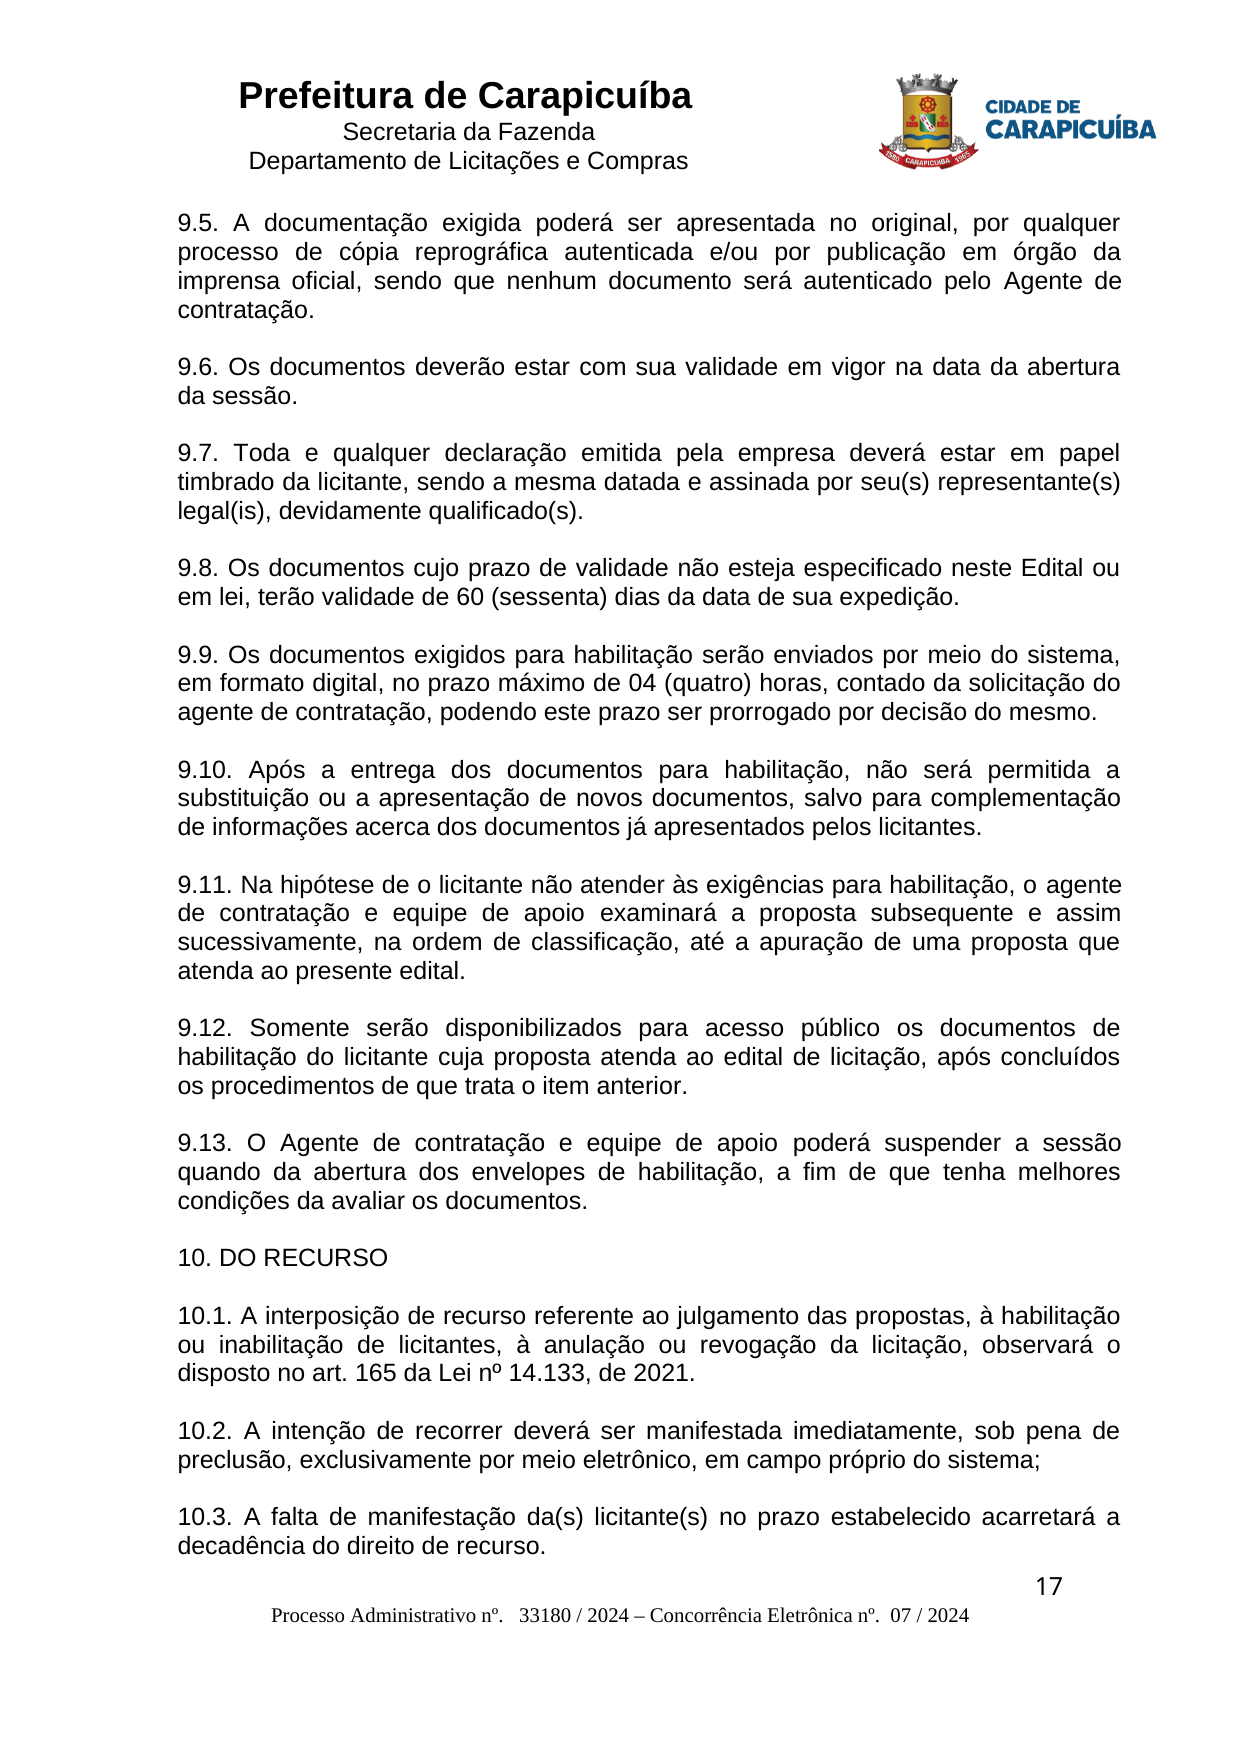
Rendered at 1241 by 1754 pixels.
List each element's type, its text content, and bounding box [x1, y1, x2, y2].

text 9.6. Os documentos deverão estar com sua validade em vigor na data da abertura da sessão. [177, 352, 1122, 410]
text 9.10. Após a entrega dos documentos para habilitação, não será permitida a substituição ou a apresentação de novos documentos, salvo para complementação de informações acerca dos documentos já apresentados pelos licitantes. [177, 755, 1122, 841]
text 9.9. Os documentos exigidos para habilitação serão enviados por meio do sistema, em formato digital, no prazo máximo de 04 (quatro) horas, contado da solicitação do agente de contratação, podendo este prazo ser prorrogado por decisão do mesmo. [177, 640, 1122, 726]
text 9.11. Na hipótese de o licitante não atender às exigências para habilitação, o agente de contratação e equipe de apoio examinará a proposta subsequente e assim sucessivamente, na ordem de classificação, até a apuração de uma proposta que atenda ao presente edital. [177, 870, 1122, 985]
text 10. DO RECURSO [177, 1243, 1122, 1272]
text 10.1. A interposição de recurso referente ao julgamento das propostas, à habilitação ou inabilitação de licitantes, à anulação ou revogação da licitação, observará o disposto no art. 165 da Lei nº 14.133, de 2021. [177, 1301, 1122, 1387]
text 9.12. Somente serão disponibilizados para acesso público os documentos de habilitação do licitante cuja proposta atenda ao edital de licitação, após concluídos os procedimentos de que trata o item anterior. [177, 1013, 1122, 1100]
text 9.7. Toda e qualquer declaração emitida pela empresa deverá estar em papel timbrado da licitante, sendo a mesma datada e assinada por seu(s) representante(s) legal(is), devidamente qualificado(s). [177, 438, 1122, 525]
text 9.5. A documentação exigida poderá ser apresentada no original, por qualquer processo de cópia reprográfica autenticada e/ou por publicação em órgão da imprensa oficial, sendo que nenhum documento será autenticado pelo Agente de contratação. [177, 208, 1122, 323]
picture [877, 65, 1159, 172]
text 9.13. O Agente de contratação e equipe de apoio poderá suspender a sessão quando da abertura dos envelopes de habilitação, a fim de que tenha melhores condições da avaliar os documentos. [177, 1128, 1122, 1215]
text 9.8. Os documentos cujo prazo de validade não esteja especificado neste Edital ou em lei, terão validade de 60 (sessenta) dias da data de sua expedição. [177, 553, 1122, 611]
text 10.3. A falta de manifestação da(s) licitante(s) no prazo estabelecido acarretará a decadência do direito de recurso. [177, 1502, 1122, 1560]
text 10.2. A intenção de recorrer deverá ser manifestada imediatamente, sob pena de preclusão, exclusivamente por meio eletrônico, em campo próprio do sistema; [177, 1416, 1122, 1473]
